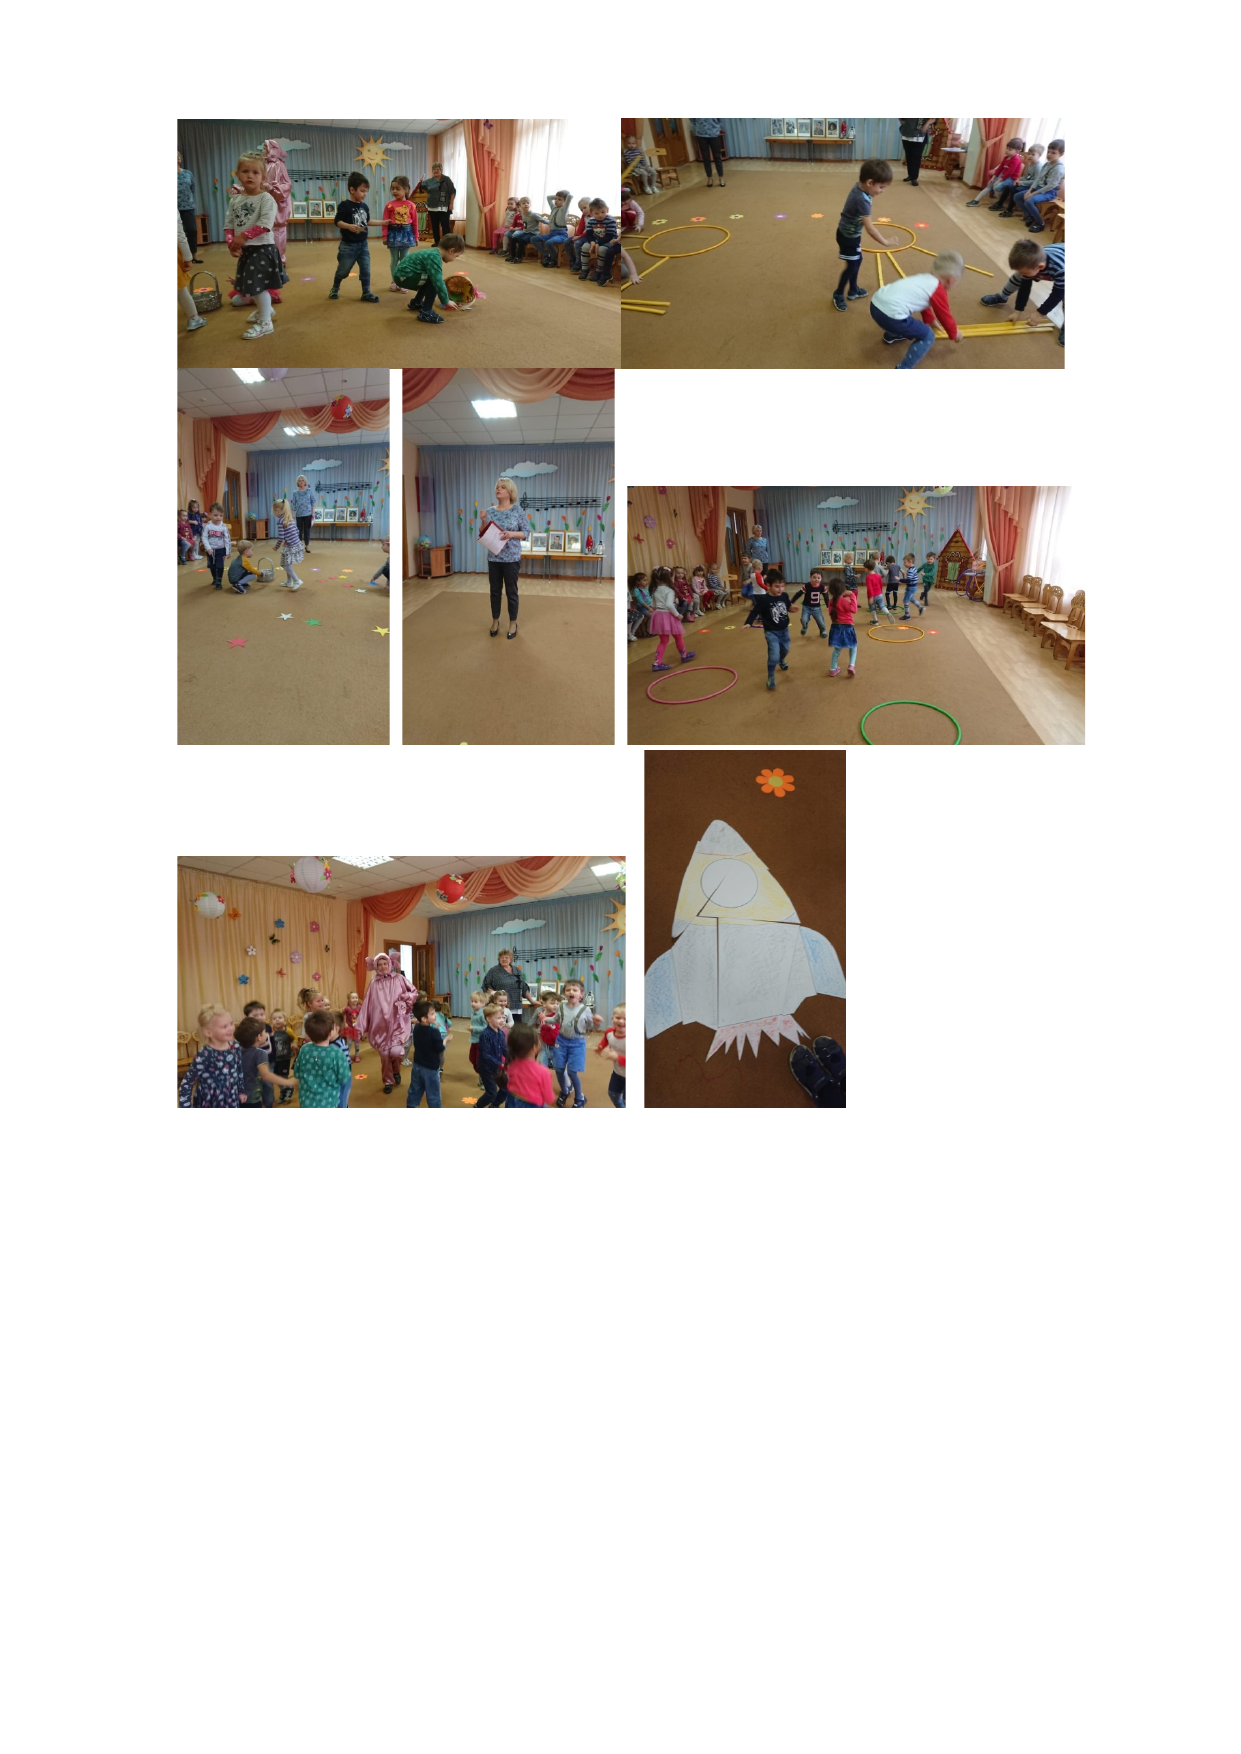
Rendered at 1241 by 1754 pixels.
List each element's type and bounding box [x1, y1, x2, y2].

picture [627, 486, 1085, 745]
picture [644, 750, 846, 1108]
picture [177, 856, 626, 1108]
picture [177, 118, 1065, 745]
